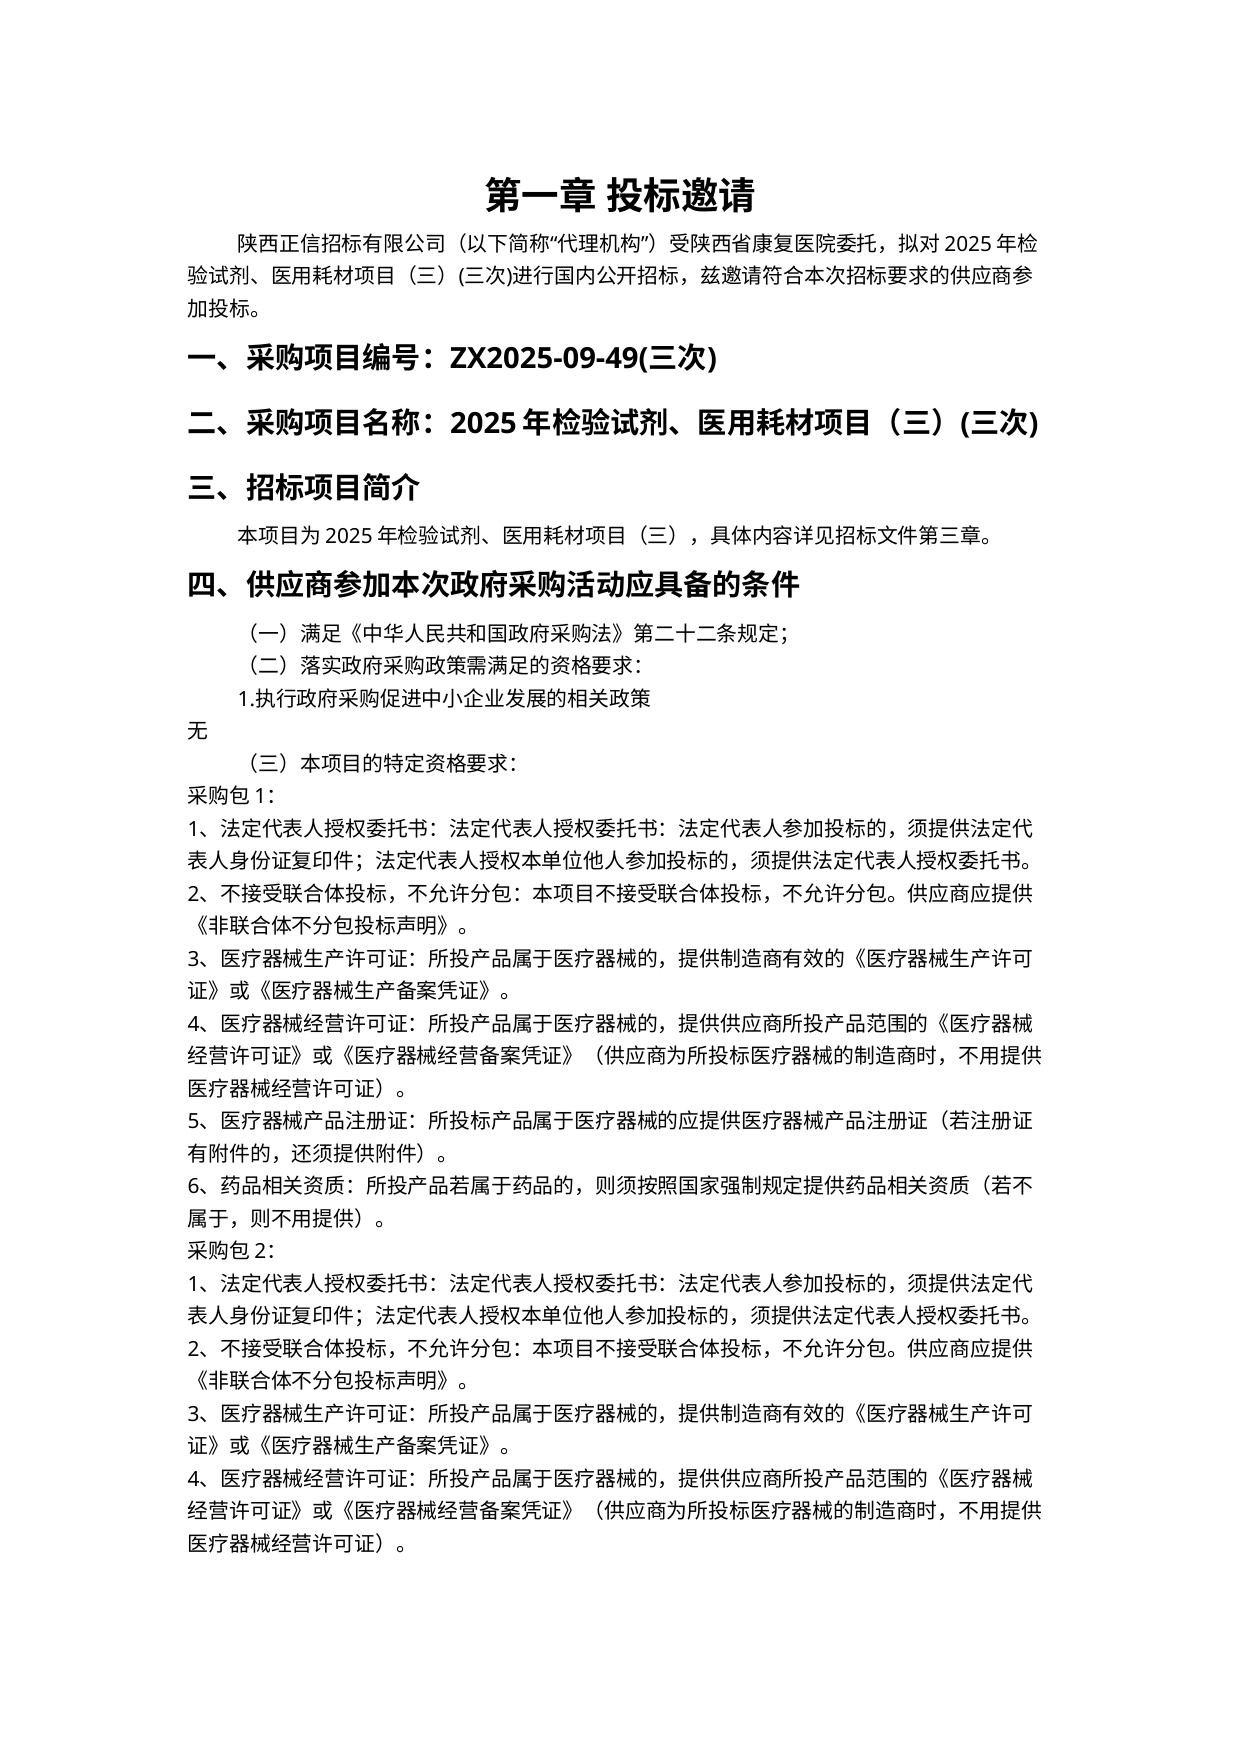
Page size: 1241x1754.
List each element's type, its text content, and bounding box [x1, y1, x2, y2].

text 一、采购项目编号：ZX2025-09-49(三次) [187, 324, 1053, 389]
text 第一章 投标邀请 [187, 162, 1053, 227]
text 1.执行政府采购促进中小企业发展的相关政策 [187, 682, 1053, 714]
text （三）本项目的特定资格要求： [187, 747, 1053, 779]
text 陕西正信招标有限公司（以下简称“代理机构”）受陕西省康复医院委托，拟对2025年检验试剂、医用耗材项目（三）(三次)进行国内公开招标，兹邀请符合本次招标要求的供应商参加投标。 [187, 227, 1053, 324]
text 二、采购项目名称：2025年检验试剂、医用耗材项目（三）(三次) [187, 389, 1053, 454]
text 无 [187, 714, 1053, 747]
text 6、药品相关资质：所投产品若属于药品的，则须按照国家强制规定提供药品相关资质（若不属于，则不用提供）。 [187, 1169, 1053, 1234]
text 采购包1： [187, 779, 1053, 812]
text （二）落实政府采购政策需满足的资格要求： [187, 649, 1053, 682]
text 1、法定代表人授权委托书：法定代表人授权委托书：法定代表人参加投标的，须提供法定代表人身份证复印件；法定代表人授权本单位他人参加投标的，须提供法定代表人授权委托书。 [187, 1267, 1053, 1332]
text 4、医疗器械经营许可证：所投产品属于医疗器械的，提供供应商所投产品范围的《医疗器械经营许可证》或《医疗器械经营备案凭证》（供应商为所投标医疗器械的制造商时，不用提供医疗器械经营许可证）。 [187, 1007, 1053, 1104]
text 2、不接受联合体投标，不允许分包：本项目不接受联合体投标，不允许分包。供应商应提供《非联合体不分包投标声明》。 [187, 877, 1053, 942]
text 3、医疗器械生产许可证：所投产品属于医疗器械的，提供制造商有效的《医疗器械生产许可证》或《医疗器械生产备案凭证》。 [187, 942, 1053, 1007]
text 四、供应商参加本次政府采购活动应具备的条件 [187, 552, 1053, 617]
text 1、法定代表人授权委托书：法定代表人授权委托书：法定代表人参加投标的，须提供法定代表人身份证复印件；法定代表人授权本单位他人参加投标的，须提供法定代表人授权委托书。 [187, 812, 1053, 877]
text 三、招标项目简介 [187, 454, 1053, 519]
text 本项目为2025年检验试剂、医用耗材项目（三），具体内容详见招标文件第三章。 [187, 519, 1053, 552]
text 采购包2： [187, 1234, 1053, 1267]
text （一）满足《中华人民共和国政府采购法》第二十二条规定； [187, 617, 1053, 649]
text 3、医疗器械生产许可证：所投产品属于医疗器械的，提供制造商有效的《医疗器械生产许可证》或《医疗器械生产备案凭证》。 [187, 1397, 1053, 1462]
text 5、医疗器械产品注册证：所投标产品属于医疗器械的应提供医疗器械产品注册证（若注册证有附件的，还须提供附件）。 [187, 1104, 1053, 1169]
text 2、不接受联合体投标，不允许分包：本项目不接受联合体投标，不允许分包。供应商应提供《非联合体不分包投标声明》。 [187, 1332, 1053, 1397]
text 4、医疗器械经营许可证：所投产品属于医疗器械的，提供供应商所投产品范围的《医疗器械经营许可证》或《医疗器械经营备案凭证》（供应商为所投标医疗器械的制造商时，不用提供医疗器械经营许可证）。 [187, 1462, 1053, 1559]
